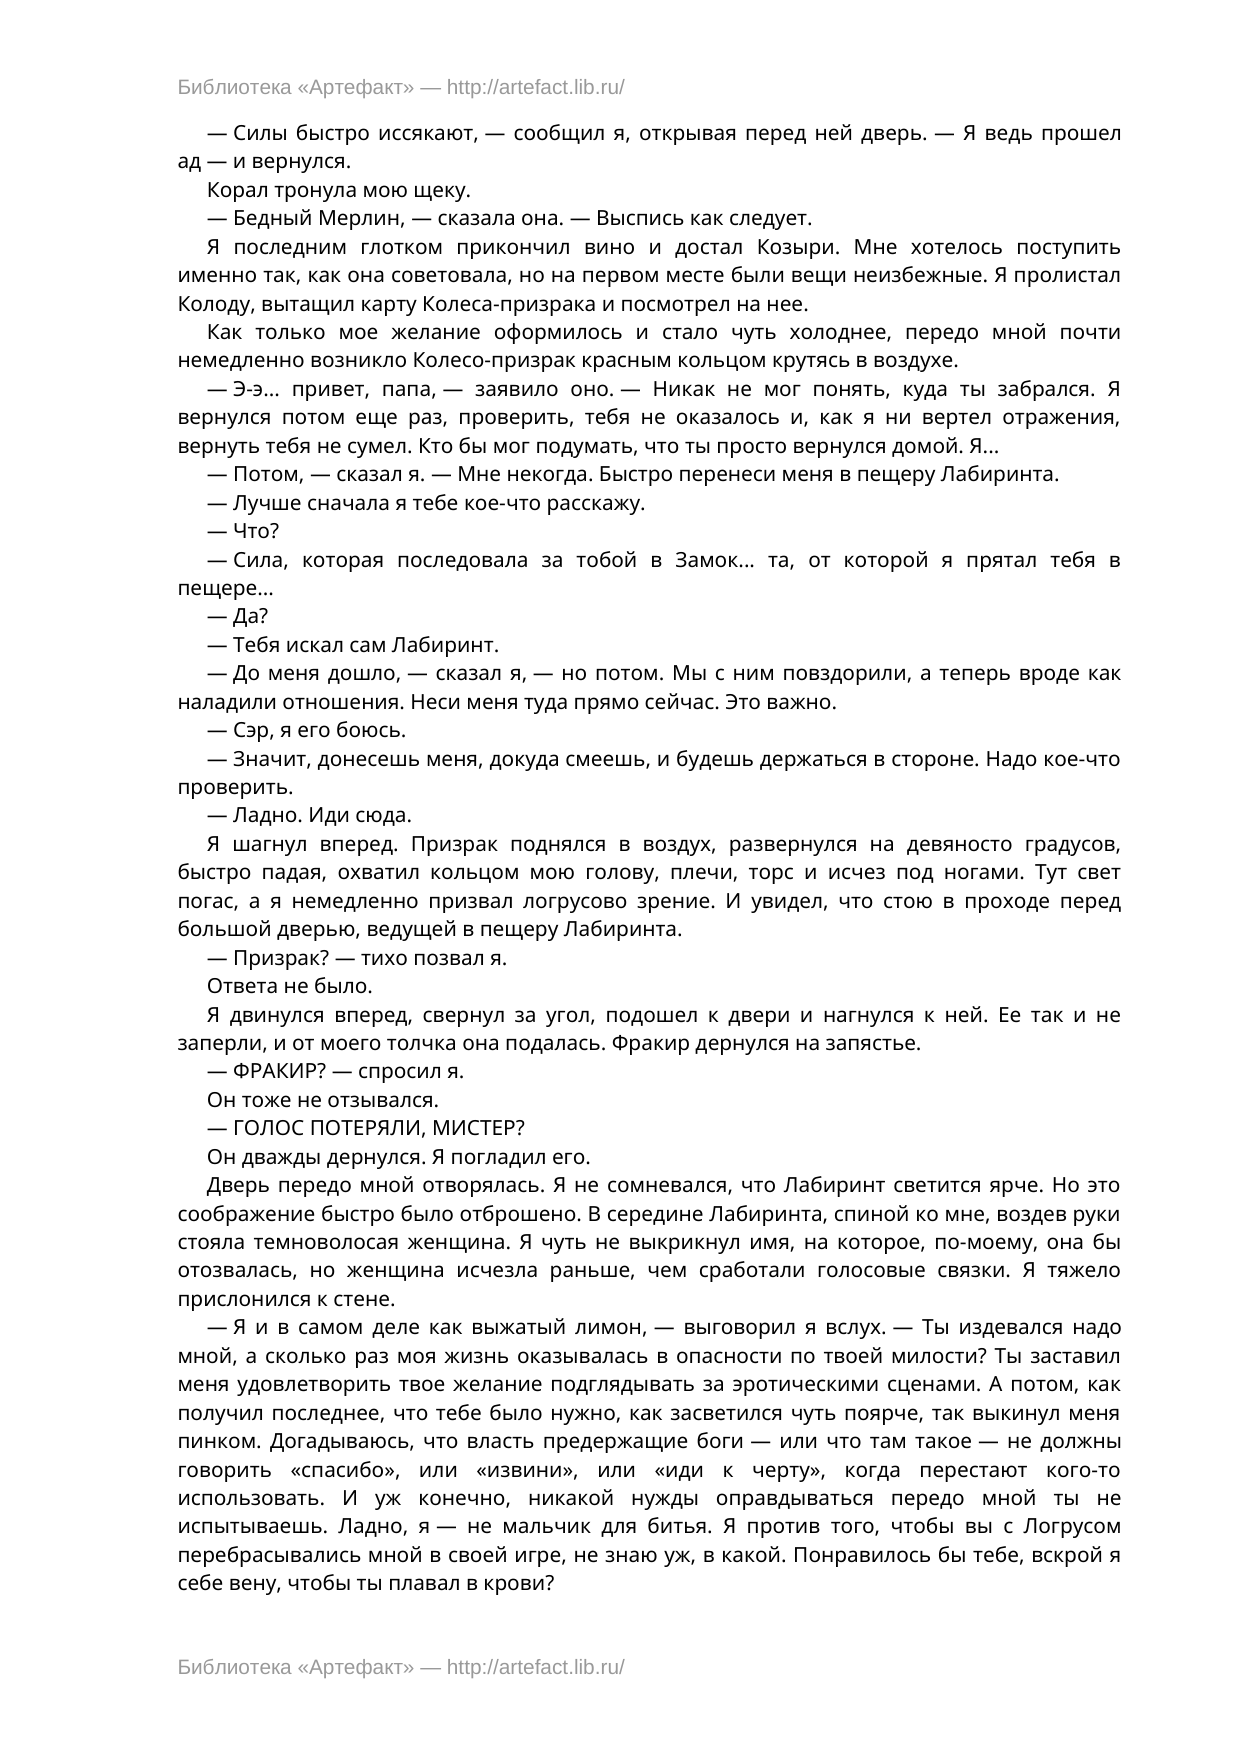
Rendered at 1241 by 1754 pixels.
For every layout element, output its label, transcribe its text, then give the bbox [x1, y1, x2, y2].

text Я двинулся вперед, свернул за угол, подошел к двери и нагнулся к ней. Ее так и не заперли, и от моего толчка она подалась. Фракир дернулся на запястье. [177, 1000, 1122, 1057]
text — Потом, — сказал я. — Мне некогда. Быстро перенеси меня в пещеру Лабиринта. [177, 459, 1122, 488]
text Я последним глотком прикончил вино и достал Козыри. Мне хотелось поступить именно так, как она советовала, но на первом месте были вещи неизбежные. Я пролистал Колоду, вытащил карту Колеса-призрака и посмотрел на нее. [177, 232, 1122, 317]
text — Силы быстро иссякают, — сообщил я, открывая перед ней дверь. — Я ведь прошел ад — и вернулся. [177, 118, 1122, 175]
text — ФРАКИР? — спросил я. [177, 1057, 1122, 1085]
text — Я и в самом деле как выжатый лимон, — выговорил я вслух. — Ты издевался надо мной, а сколько раз моя жизнь оказывалась в опасности по твоей милости? Ты заставил меня удовлетворить твое желание подглядывать за эротическими сценами. А потом, как получил последнее, что тебе было нужно, как засветился чуть поярче, так выкинул меня пинком. Догадываюсь, что власть предержащие боги — или что там такое — не должны говорить «спасибо», или «извини», или «иди к черту», когда перестают кого-то использовать. И уж конечно, никакой нужды оправдываться передо мной ты не испытываешь. Ладно, я — не мальчик для битья. Я против того, чтобы вы с Логрусом перебрасывались мной в своей игре, не знаю уж, в какой. Понравилось бы тебе, вскрой я себе вену, чтобы ты плавал в крови? [177, 1312, 1122, 1597]
text Корал тронула мою щеку. [177, 175, 1122, 203]
text — Тебя искал сам Лабиринт. [177, 630, 1122, 658]
text — Лучше сначала я тебе кое-что расскажу. [177, 488, 1122, 516]
text — Призрак? — тихо позвал я. [177, 943, 1122, 971]
text — Э-э... привет, папа, — заявило оно. — Никак не мог понять, куда ты забрался. Я вернулся потом еще раз, проверить, тебя не оказалось и, как я ни вертел отражения, вернуть тебя не сумел. Кто бы мог подумать, что ты просто вернулся домой. Я... [177, 374, 1122, 459]
text — Сила, которая последовала за тобой в Замок... та, от которой я прятал тебя в пещере... [177, 545, 1122, 602]
text Он тоже не отзывался. [177, 1085, 1122, 1113]
text Я шагнул вперед. Призрак поднялся в воздух, развернулся на девяносто градусов, быстро падая, охватил кольцом мою голову, плечи, торс и исчез под ногами. Тут свет погас, а я немедленно призвал логрусово зрение. И увидел, что стою в проходе перед большой дверью, ведущей в пещеру Лабиринта. [177, 829, 1122, 943]
text Дверь передо мной отворялась. Я не сомневался, что Лабиринт светится ярче. Но это соображение быстро было отброшено. В середине Лабиринта, спиной ко мне, воздев руки стояла темноволосая женщина. Я чуть не выкрикнул имя, на которое, по-моему, она бы отозвалась, но женщина исчезла раньше, чем сработали голосовые связки. Я тяжело прислонился к стене. [177, 1170, 1122, 1312]
text Ответа не было. [177, 971, 1122, 1000]
text — Что? [177, 516, 1122, 545]
text — Бедный Мерлин, — сказала она. — Выспись как следует. [177, 203, 1122, 232]
text — ГОЛОС ПОТЕРЯЛИ, МИСТЕР? [177, 1113, 1122, 1142]
text — Значит, донесешь меня, докуда смеешь, и будешь держаться в стороне. Надо кое-что проверить. [177, 744, 1122, 801]
text Он дважды дернулся. Я погладил его. [177, 1142, 1122, 1170]
text — Да? [177, 602, 1122, 630]
text — До меня дошло, — сказал я, — но потом. Мы с ним повздорили, а теперь вроде как наладили отношения. Неси меня туда прямо сейчас. Это важно. [177, 658, 1122, 715]
text — Ладно. Иди сюда. [177, 801, 1122, 829]
text — Сэр, я его боюсь. [177, 715, 1122, 744]
text Как только мое желание оформилось и стало чуть холоднее, передо мной почти немедленно возникло Колесо-призрак красным кольцом крутясь в воздухе. [177, 317, 1122, 374]
